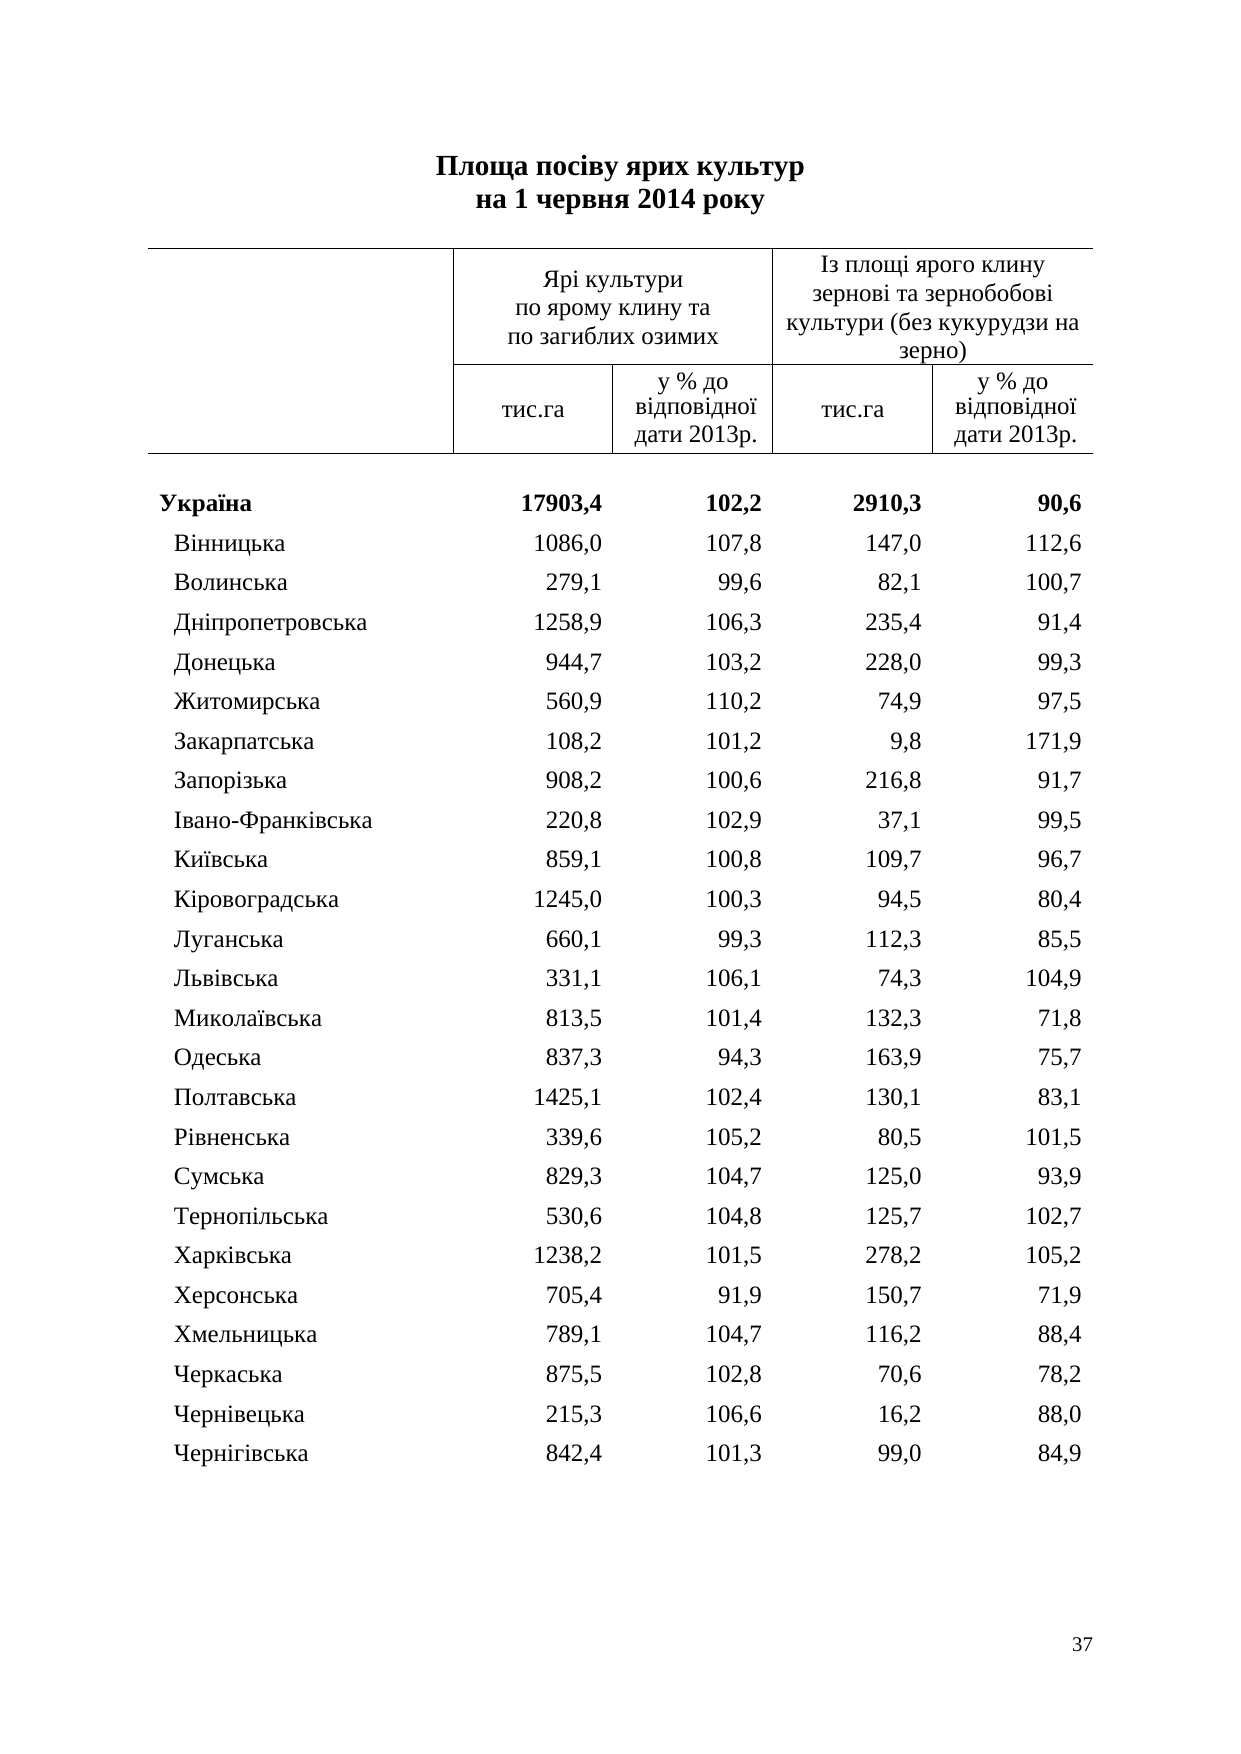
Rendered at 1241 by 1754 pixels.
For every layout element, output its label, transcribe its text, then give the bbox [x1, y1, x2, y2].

text Площа посіву ярих культур [148, 148, 1092, 181]
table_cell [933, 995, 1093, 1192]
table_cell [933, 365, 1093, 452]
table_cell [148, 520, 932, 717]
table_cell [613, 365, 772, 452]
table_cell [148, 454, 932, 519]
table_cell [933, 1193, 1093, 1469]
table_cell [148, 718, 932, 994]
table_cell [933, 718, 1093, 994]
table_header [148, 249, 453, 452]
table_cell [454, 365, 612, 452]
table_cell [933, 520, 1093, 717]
text на 1 червня 2014 року [148, 181, 1092, 215]
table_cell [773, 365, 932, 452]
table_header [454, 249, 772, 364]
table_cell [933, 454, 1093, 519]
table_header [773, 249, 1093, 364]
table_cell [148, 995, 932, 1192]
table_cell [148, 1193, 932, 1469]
